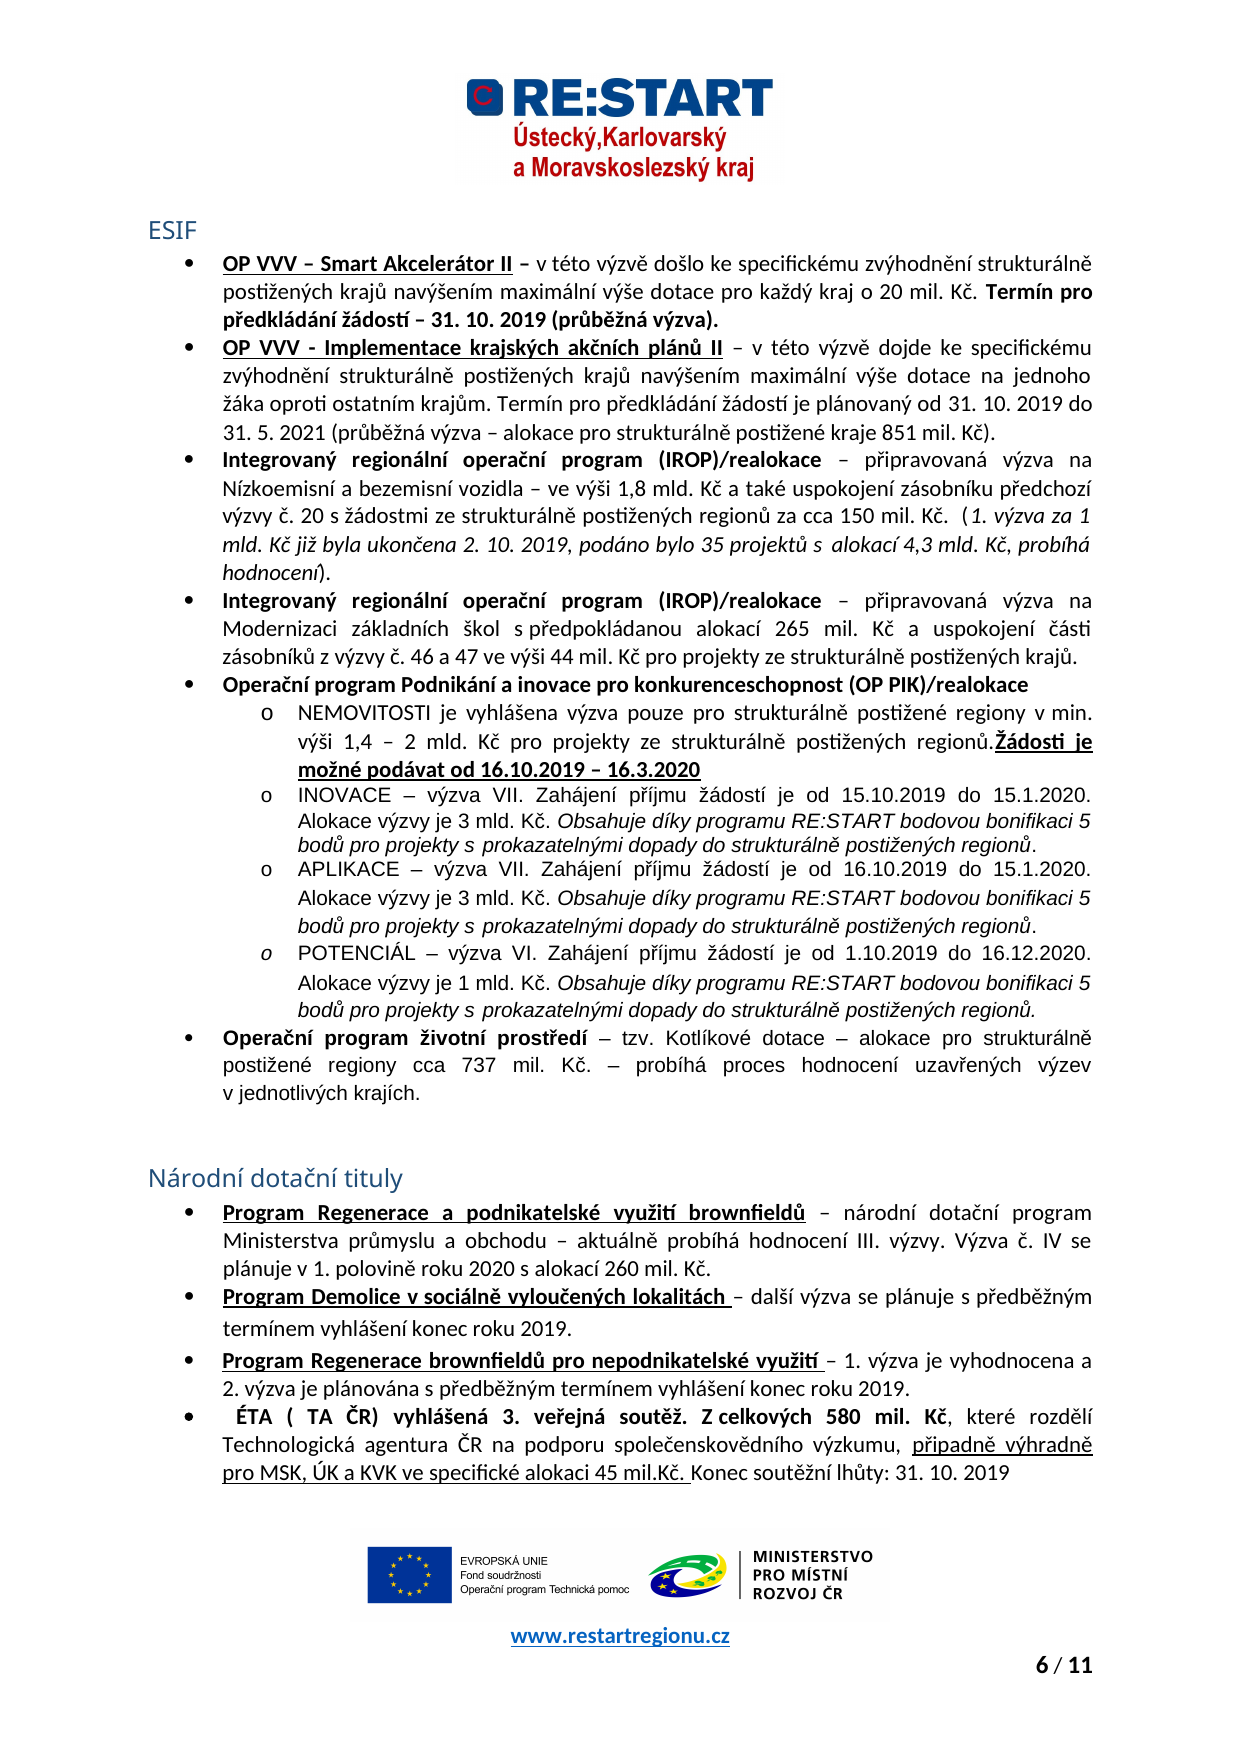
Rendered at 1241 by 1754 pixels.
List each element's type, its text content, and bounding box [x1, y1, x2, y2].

list ÉTA ( TA ČR) vyhlášená 3. veřejná soutěž. Z celkových 580 mil. Kč, které rozdělí Technologická agentura ČR na podporu společenskovědního výzkumu, připadně výhradně pro MSK, ÚK a KVK ve specifické alokaci 45 mil.Kč. Konec soutěžní lhůty: 31. 10. 2019 [185, 1402, 1093, 1486]
list OP VVV - Implementace krajských akčních plánů II – v této výzvě dojde ke specifickému zvýhodnění strukturálně postižených krajů navýšením maximální výše dotace na jednoho žáka oproti ostatním krajům. Termín pro předkládání žádostí je plánovaný od 31. 10. 2019 do 31. 5. 2021 (průběžná výzva – alokace pro strukturálně postižené kraje 851 mil. Kč). [185, 333, 1093, 446]
list POTENCIÁL – výzva VI. Zahájení příjmu žádostí je od 1.10.2019 do 16.12.2020. Alokace výzvy je 1 mld. Kč. Obsahuje díky programu RE:START bodovou bonifikaci 5 bodů pro projekty s prokazatelnými dopady do strukturálně postižených regionů. [260, 941, 1093, 1022]
list Program Regenerace a podnikatelské využití brownfieldů – národní dotační program Ministerstva průmyslu a obchodu – aktuálně probíhá hodnocení III. výzvy. Výzva č. IV se plánuje v 1. polovině roku 2020 s alokací 260 mil. Kč. [185, 1198, 1093, 1282]
list Integrovaný regionální operační program (IROP)/realokace – připravovaná výzva na Nízkoemisní a bezemisní vozidla – ve výši 1,8 mld. Kč a také uspokojení zásobníku předchozí výzvy č. 20 s žádostmi ze strukturálně postižených regionů za cca 150 mil. Kč. (1. výzva za 1 mld. Kč již byla ukončena 2. 10. 2019, podáno bylo 35 projektů s alokací 4,3 mld. Kč, probíhá hodnocení). [185, 446, 1093, 586]
list NEMOVITOSTI je vyhlášena výzva pouze pro strukturálně postižené regiony v min. výši 1,4 – 2 mld. Kč pro projekty ze strukturálně postižených regionů.Žádosti je možné podávat od 16.10.2019 – 16.3.2020 [260, 698, 1093, 783]
list Integrovaný regionální operační program (IROP)/realokace – připravovaná výzva na Modernizaci základních škol s předpokládanou alokací 265 mil. Kč a uspokojení části zásobníků z výzvy č. 46 a 47 ve výši 44 mil. Kč pro projekty ze strukturálně postižených krajů. [185, 586, 1093, 670]
picture [349, 1528, 891, 1622]
list Operační program životní prostředí – tzv. Kotlíkové dotace – alokace pro strukturálně postižené regiony cca 737 mil. Kč. – probíhá proces hodnocení uzavřených výzev v jednotlivých krajích. [185, 1026, 1093, 1104]
text Národní dotační tituly [148, 1161, 1093, 1195]
list APLIKACE – výzva VII. Zahájení příjmu žádostí je od 16.10.2019 do 15.1.2020. Alokace výzvy je 3 mld. Kč. Obsahuje díky programu RE:START bodovou bonifikaci 5 bodů pro projekty s prokazatelnými dopady do strukturálně postižených regionů. [260, 857, 1093, 938]
list Program Regenerace brownfieldů pro nepodnikatelské využití – 1. výzva je vyhodnocena a 2. výzva je plánována s předběžným termínem vyhlášení konec roku 2019. [185, 1346, 1093, 1402]
list OP VVV – Smart Akcelerátor II – v této výzvě došlo ke specifickému zvýhodnění strukturálně postižených krajů navýšením maximální výše dotace pro každý kraj o 20 mil. Kč. Termín pro předkládání žádostí – 31. 10. 2019 (průběžná výzva). [185, 249, 1093, 333]
text ESIF [148, 213, 1093, 247]
list Operační program Podnikání a inovace pro konkurenceschopnost (OP PIK)/realokace [185, 670, 1093, 698]
picture [455, 73, 786, 185]
list Program Demolice v sociálně vyloučených lokalitách – další výzva se plánuje s předběžným termínem vyhlášení konec roku 2019. [185, 1282, 1093, 1342]
list INOVACE – výzva VII. Zahájení příjmu žádostí je od 15.10.2019 do 15.1.2020. Alokace výzvy je 3 mld. Kč. Obsahuje díky programu RE:START bodovou bonifikaci 5 bodů pro projekty s prokazatelnými dopady do strukturálně postižených regionů. [260, 783, 1093, 857]
